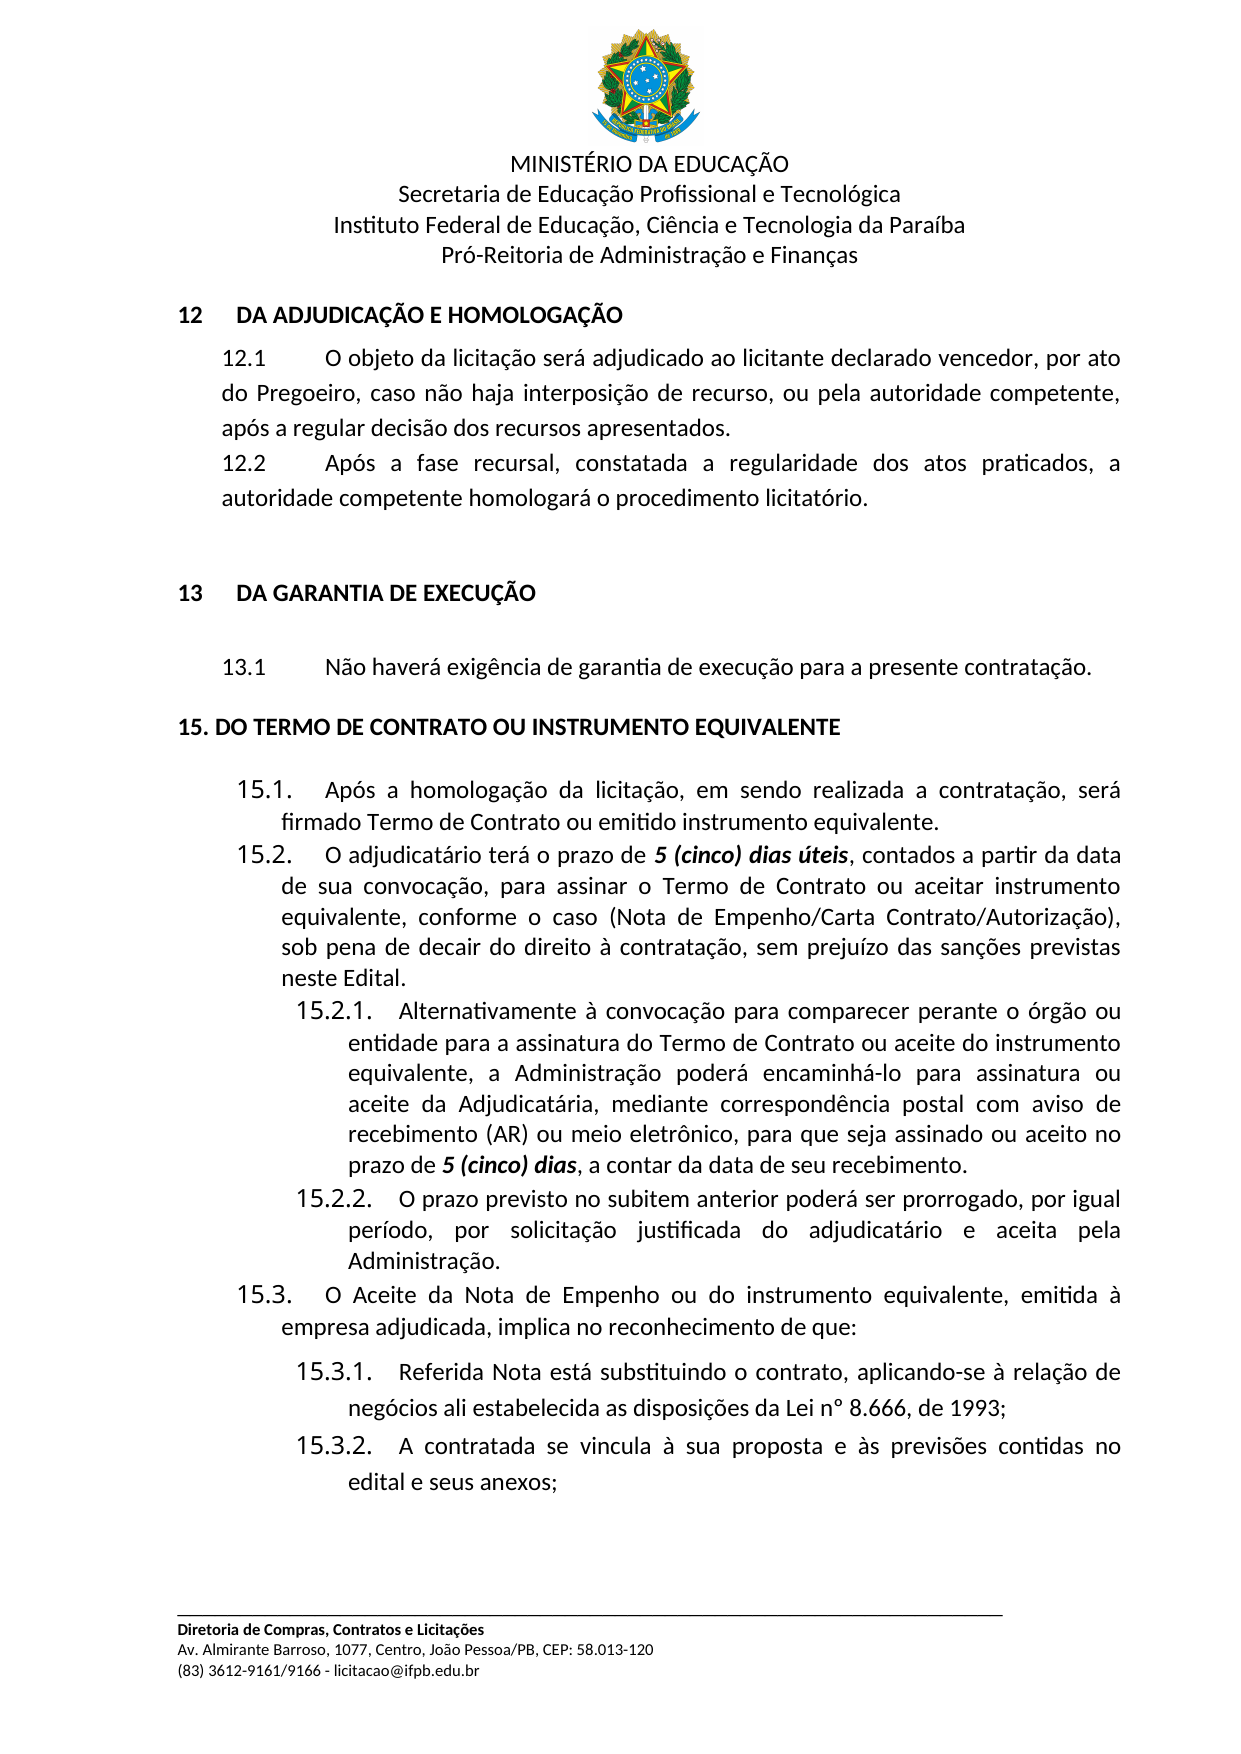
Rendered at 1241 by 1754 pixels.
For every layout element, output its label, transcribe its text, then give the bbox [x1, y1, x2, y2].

list Após a fase recursal, constatada a regularidade dos atos praticados, a autoridade competente homologará o procedimento licitatório. [221, 447, 1122, 513]
list O adjudicatário terá o prazo de 5 (cinco) dias úteis, contados a partir da data de sua convocação, para assinar o Termo de Contrato ou aceitar instrumento equivalente, conforme o caso (Nota de Empenho/Carta Contrato/Autorização), sob pena de decair do direito à contratação, sem prejuízo das sanções previstas neste Edital. [236, 836, 1122, 993]
list DO TERMO DE CONTRATO OU INSTRUMENTO EQUIVALENTE [177, 711, 1122, 741]
list DA GARANTIA DE EXECUÇÃO [177, 577, 1122, 608]
list O prazo previsto no subitem anterior poderá ser prorrogado, por igual período, por solicitação justificada do adjudicatário e aceita pela Administração. [295, 1181, 1122, 1276]
list Alternativamente à convocação para comparecer perante o órgão ou entidade para a assinatura do Termo de Contrato ou aceite do instrumento equivalente, a Administração poderá encaminhá-lo para assinatura ou aceite da Adjudicatária, mediante correspondência postal com aviso de recebimento (AR) ou meio eletrônico, para que seja assinado ou aceito no prazo de 5 (cinco) dias, a contar da data de seu recebimento. [295, 993, 1122, 1179]
list Não haverá exigência de garantia de execução para a presente contratação. [221, 651, 1122, 681]
list O objeto da licitação será adjudicado ao licitante declarado vencedor, por ato do Pregoeiro, caso não haja interposição de recurso, ou pela autoridade competente, após a regular decisão dos recursos apresentados. [221, 342, 1122, 443]
list DA ADJUDICAÇÃO E HOMOLOGAÇÃO [177, 299, 1122, 330]
picture [588, 26, 704, 146]
list Após a homologação da licitação, em sendo realizada a contratação, será firmado Termo de Contrato ou emitido instrumento equivalente. [236, 772, 1122, 836]
list O Aceite da Nota de Empenho ou do instrumento equivalente, emitida à empresa adjudicada, implica no reconhecimento de que: [236, 1277, 1122, 1341]
list A contratada se vincula à sua proposta e às previsões contidas no edital e seus anexos; [295, 1427, 1122, 1497]
list Referida Nota está substituindo o contrato, aplicando-se à relação de negócios ali estabelecida as disposições da Lei nº 8.666, de 1993; [295, 1354, 1122, 1423]
